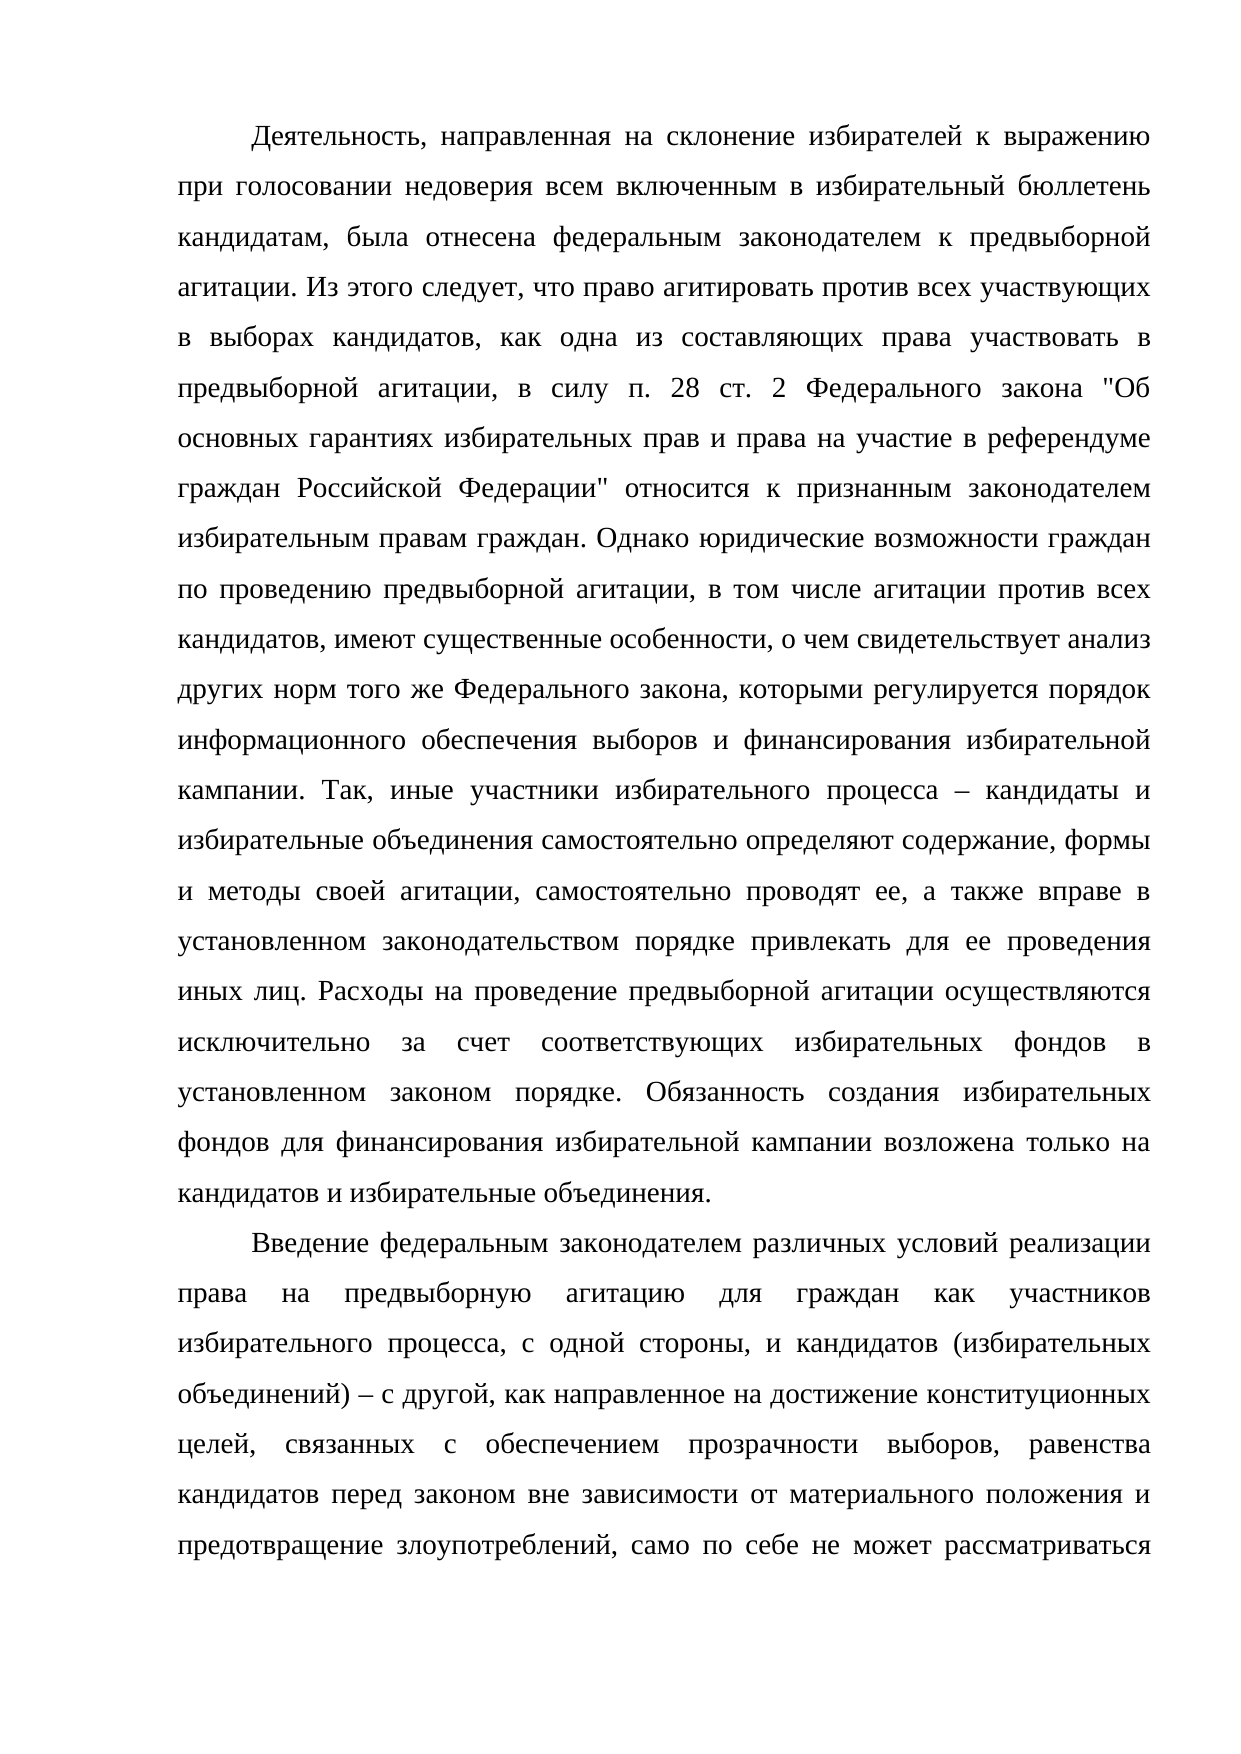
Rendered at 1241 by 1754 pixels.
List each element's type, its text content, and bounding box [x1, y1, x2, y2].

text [177, 1225, 1152, 1560]
text Деятельность, направленная на склонение избирателей к выражению при голосовании недоверия всем включенным в избирательный бюллетень кандидатам, была отнесена федеральным законодателем к предвыборной агитации. Из этого следует, что право агитировать против всех участвующих в выборах кандидатов, как одна из составляющих права участвовать в предвыборной агитации, в силу п. 28 ст. 2 Федерального закона "Об основных гарантиях избирательных прав и права на участие в референдуме граждан Российской Федерации" относится к признанным законодателем избирательным правам граждан. Однако юридические возможности граждан по проведению предвыборной агитации, в том числе агитации против всех кандидатов, имеют существенные особенности, о чем свидетельствует анализ других норм того же Федерального закона, которыми регулируется порядок информационного обеспечения выборов и финансирования избирательной кампании. Так, иные участники избирательного процесса – кандидаты и избирательные объединения самостоятельно определяют содержание, формы и методы своей агитации, самостоятельно проводят ее, а также вправе в установленном законодательством порядке привлекать для ее проведения иных лиц. Расходы на проведение предвыборной агитации осуществляются исключительно за счет соответствующих избирательных фондов в установленном законом порядке. Обязанность создания избирательных фондов для финансирования избирательной кампании возложена только на кандидатов и избирательные объединения. [177, 118, 1152, 1208]
